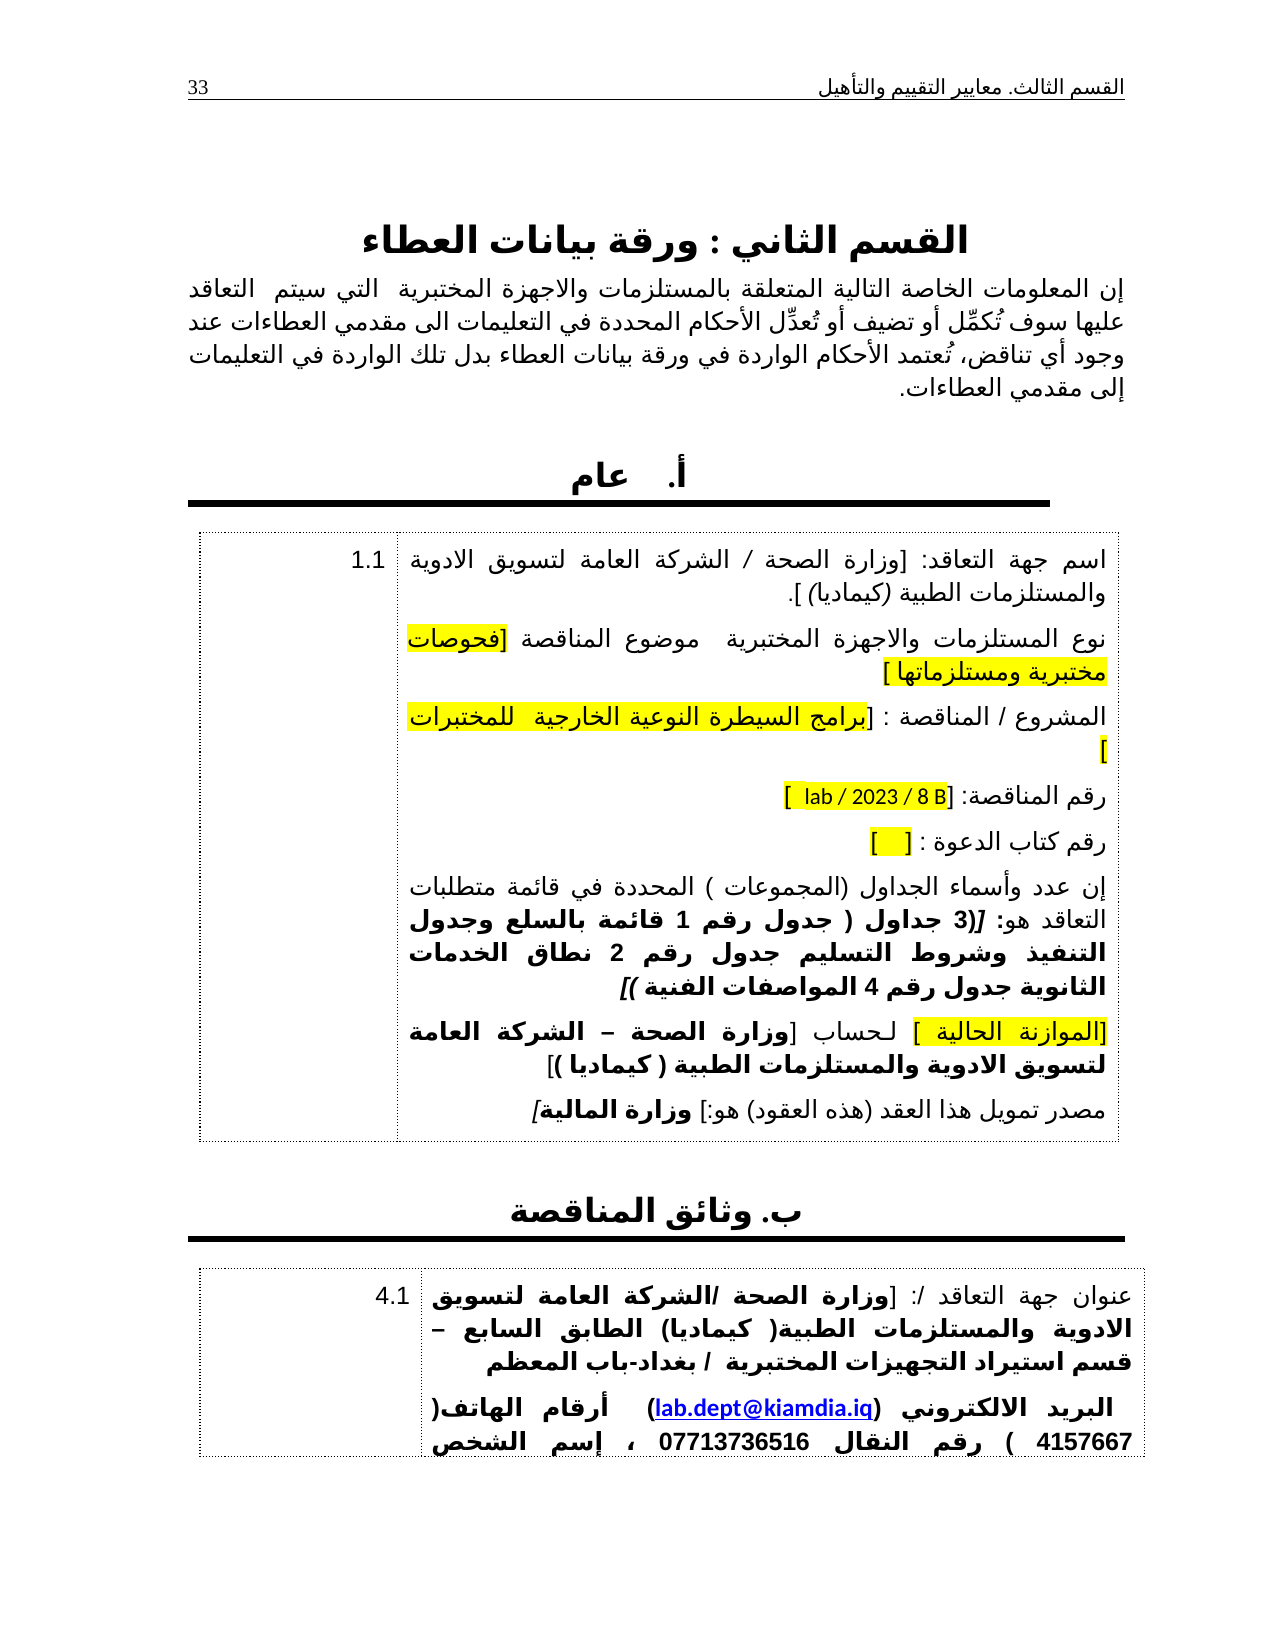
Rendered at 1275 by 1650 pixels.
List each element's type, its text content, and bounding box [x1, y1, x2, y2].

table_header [421, 1268, 1144, 1456]
subtitle القسم الثاني : ورقة بيانات العطاء [187, 218, 1125, 261]
table_header 4.1 [200, 1268, 421, 1456]
list عام [187, 456, 1050, 507]
table_header اسم جهة التعاقد: [وزارة الصحة / الشركة العامة لتسويق الادوية والمستلزمات الطبية (كيماديا) ]. نوع المستلزمات والاجهزة المختبرية موضوع المناقصة [فحوصات مختبرية ومستلزماتها ] المشروع / المناقصة : [برامج السيطرة النوعية الخارجية للمختبرات ] رقم المناقصة: [lab / 2023 / 8 B ] رقم كتاب الدعوة : [ ] إن عدد وأسماء الجداول (المجموعات ) المحددة في قائمة متطلبات التعاقد هو: [(3 جداول ( جدول رقم 1 قائمة بالسلع وجدول التنفيذ وشروط التسليم جدول رقم 2 نطاق الخدمات الثانوية جدول رقم 4 المواصفات الفنية )] [الموازنة الحالية ] لـحساب [وزارة الصحة – الشركة العامة لتسويق الادوية والمستلزمات الطبية ( كيماديا )] مصدر تمويل هذا العقد (هذه العقود) هو:] وزارة المالية] [397, 532, 1118, 1141]
text إن المعلومات الخاصة التالية المتعلقة بالمستلزمات والاجهزة المختبرية التي سيتم التعاقد عليها سوف تُكمِّل أو تضيف أو تُعدِّل الأحكام المحددة في التعليمات الى مقدمي العطاءات عند وجود أي تناقض، تُعتمد الأحكام الواردة في ورقة بيانات العطاء بدل تلك الواردة في التعليمات إلى مقدمي العطاءات. [187, 274, 1125, 402]
text ب. وثائق المناقصة [187, 1192, 1125, 1242]
table_header 1.1 [200, 532, 397, 1141]
